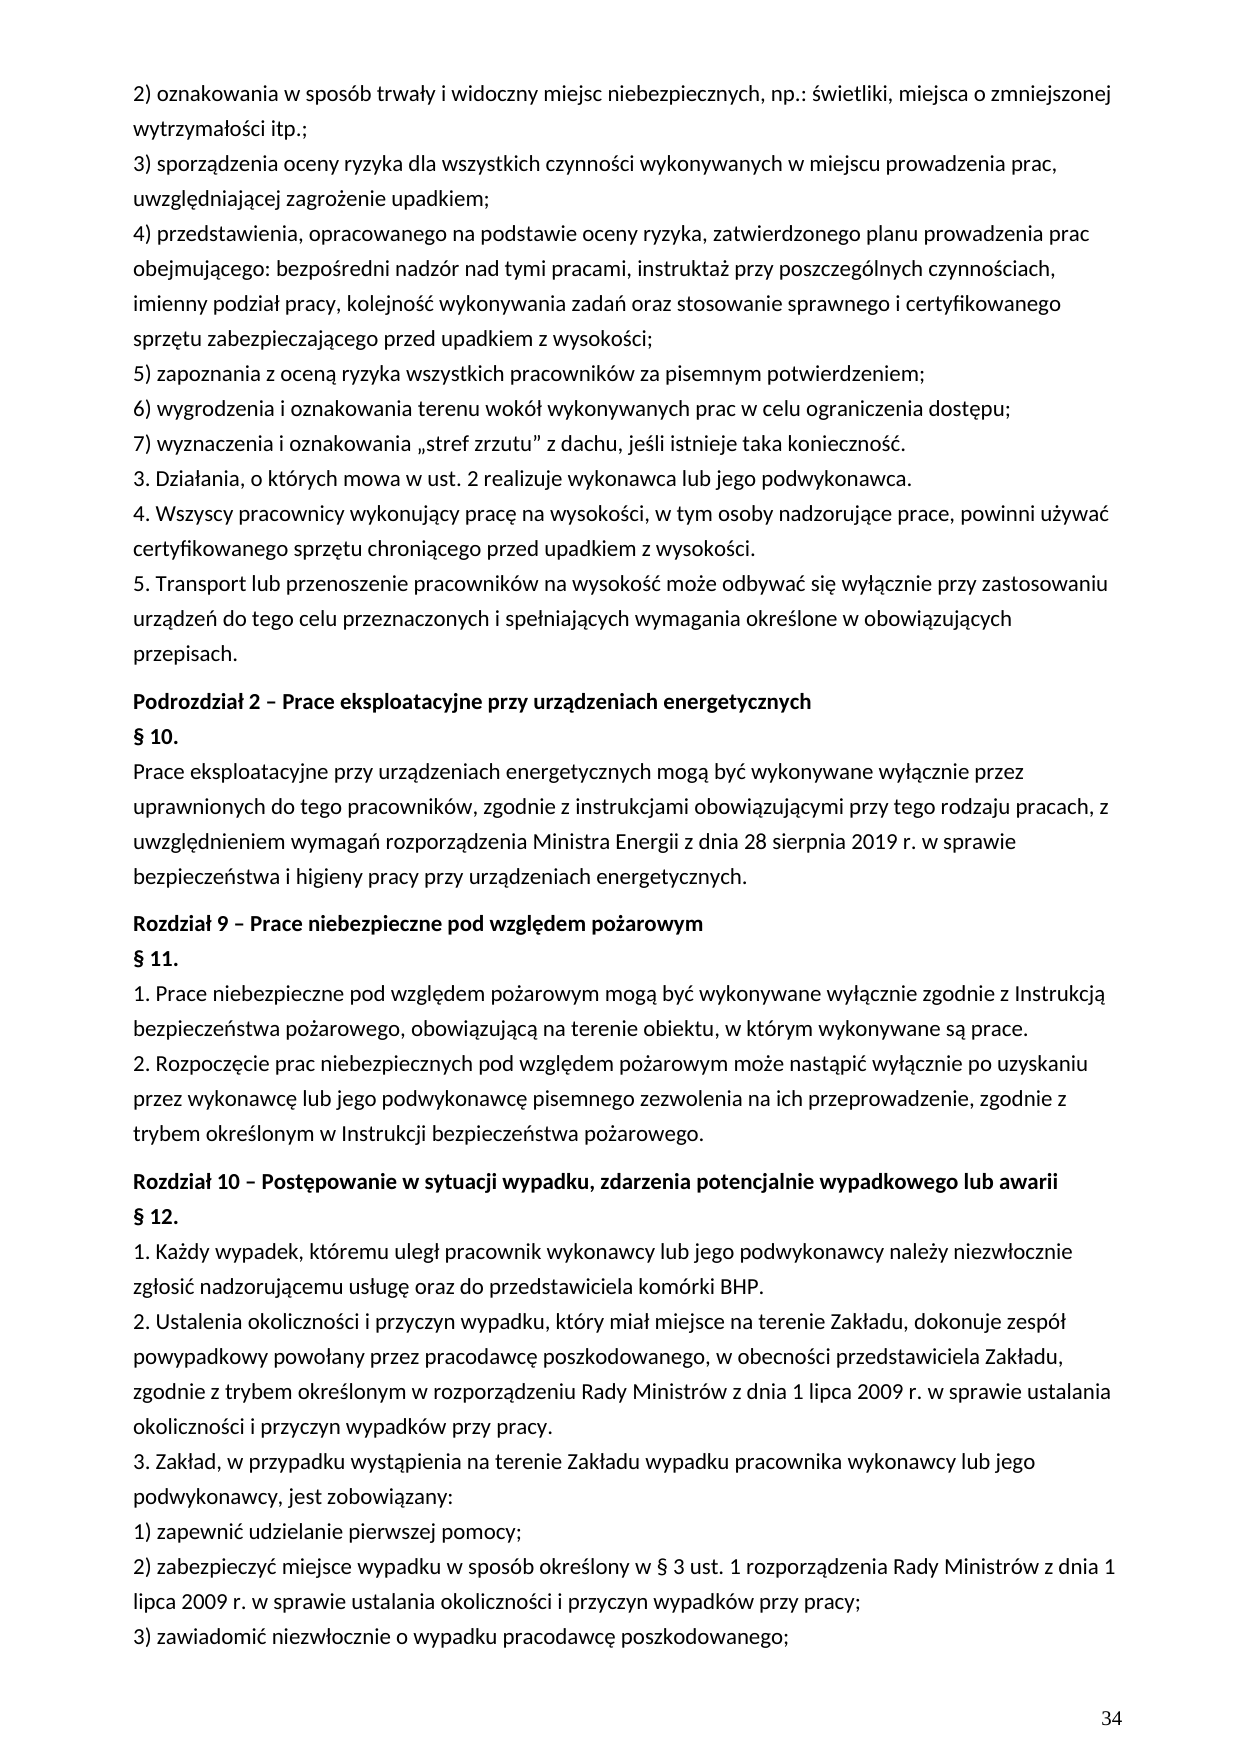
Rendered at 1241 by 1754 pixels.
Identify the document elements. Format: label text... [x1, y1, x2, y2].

text 2. Ustalenia okoliczności i przyczyn wypadku, który miał miejsce na terenie Zakładu, dokonuje zespół powypadkowy powołany przez pracodawcę poszkodowanego, w obecności przedstawiciela Zakładu, zgodnie z trybem określonym w rozporządzeniu Rady Ministrów z dnia 1 lipca 2009 r. w sprawie ustalania okoliczności i przyczyn wypadków przy pracy. [133, 1307, 1122, 1440]
text 2. Rozpoczęcie prac niebezpiecznych pod względem pożarowym może nastąpić wyłącznie po uzyskaniu przez wykonawcę lub jego podwykonawcę pisemnego zezwolenia na ich przeprowadzenie, zgodnie z trybem określonym w Instrukcji bezpieczeństwa pożarowego. [133, 1049, 1122, 1147]
text Podrozdział 2 – Prace eksploatacyjne przy urządzeniach energetycznych [133, 687, 1122, 715]
text § 10. [133, 722, 1122, 750]
text Prace eksploatacyjne przy urządzeniach energetycznych mogą być wykonywane wyłącznie przez uprawnionych do tego pracowników, zgodnie z instrukcjami obowiązującymi przy tego rodzaju pracach, z uwzględnieniem wymagań rozporządzenia Ministra Energii z dnia 28 sierpnia 2019 r. w sprawie bezpieczeństwa i higieny pracy przy urządzeniach energetycznych. [133, 757, 1122, 890]
text 3) sporządzenia oceny ryzyka dla wszystkich czynności wykonywanych w miejscu prowadzenia prac, uwzględniającej zagrożenie upadkiem; [133, 149, 1122, 212]
text Rozdział 10 – Postępowanie w sytuacji wypadku, zdarzenia potencjalnie wypadkowego lub awarii [133, 1167, 1122, 1195]
text 2) oznakowania w sposób trwały i widoczny miejsc niebezpiecznych, np.: świetliki, miejsca o zmniejszonej wytrzymałości itp.; [133, 79, 1122, 142]
text Rozdział 9 – Prace niebezpieczne pod względem pożarowym [133, 909, 1122, 937]
text § 11. [133, 944, 1122, 972]
text § 12. [133, 1202, 1122, 1230]
text 3. Zakład, w przypadku wystąpienia na terenie Zakładu wypadku pracownika wykonawcy lub jego podwykonawcy, jest zobowiązany: [133, 1447, 1122, 1510]
text 6) wygrodzenia i oznakowania terenu wokół wykonywanych prac w celu ograniczenia dostępu; [133, 394, 1122, 422]
text 3) zawiadomić niezwłocznie o wypadku pracodawcę poszkodowanego; [133, 1622, 1122, 1650]
text 7) wyznaczenia i oznakowania „stref zrzutu” z dachu, jeśli istnieje taka konieczność. [133, 429, 1122, 457]
text 5) zapoznania z oceną ryzyka wszystkich pracowników za pisemnym potwierdzeniem; [133, 359, 1122, 387]
text 4. Wszyscy pracownicy wykonujący pracę na wysokości, w tym osoby nadzorujące prace, powinni używać certyfikowanego sprzętu chroniącego przed upadkiem z wysokości. [133, 499, 1122, 562]
text 1) zapewnić udzielanie pierwszej pomocy; [133, 1517, 1122, 1545]
text 5. Transport lub przenoszenie pracowników na wysokość może odbywać się wyłącznie przy zastosowaniu urządzeń do tego celu przeznaczonych i spełniających wymagania określone w obowiązujących przepisach. [133, 569, 1122, 667]
text 1. Prace niebezpieczne pod względem pożarowym mogą być wykonywane wyłącznie zgodnie z Instrukcją bezpieczeństwa pożarowego, obowiązującą na terenie obiektu, w którym wykonywane są prace. [133, 979, 1122, 1042]
text 3. Działania, o których mowa w ust. 2 realizuje wykonawca lub jego podwykonawca. [133, 464, 1122, 492]
text 2) zabezpieczyć miejsce wypadku w sposób określony w § 3 ust. 1 rozporządzenia Rady Ministrów z dnia 1 lipca 2009 r. w sprawie ustalania okoliczności i przyczyn wypadków przy pracy; [133, 1552, 1122, 1615]
text 4) przedstawienia, opracowanego na podstawie oceny ryzyka, zatwierdzonego planu prowadzenia prac obejmującego: bezpośredni nadzór nad tymi pracami, instruktaż przy poszczególnych czynnościach, imienny podział pracy, kolejność wykonywania zadań oraz stosowanie sprawnego i certyfikowanego sprzętu zabezpieczającego przed upadkiem z wysokości; [133, 219, 1122, 352]
text 1. Każdy wypadek, któremu uległ pracownik wykonawcy lub jego podwykonawcy należy niezwłocznie zgłosić nadzorującemu usługę oraz do przedstawiciela komórki BHP. [133, 1237, 1122, 1300]
